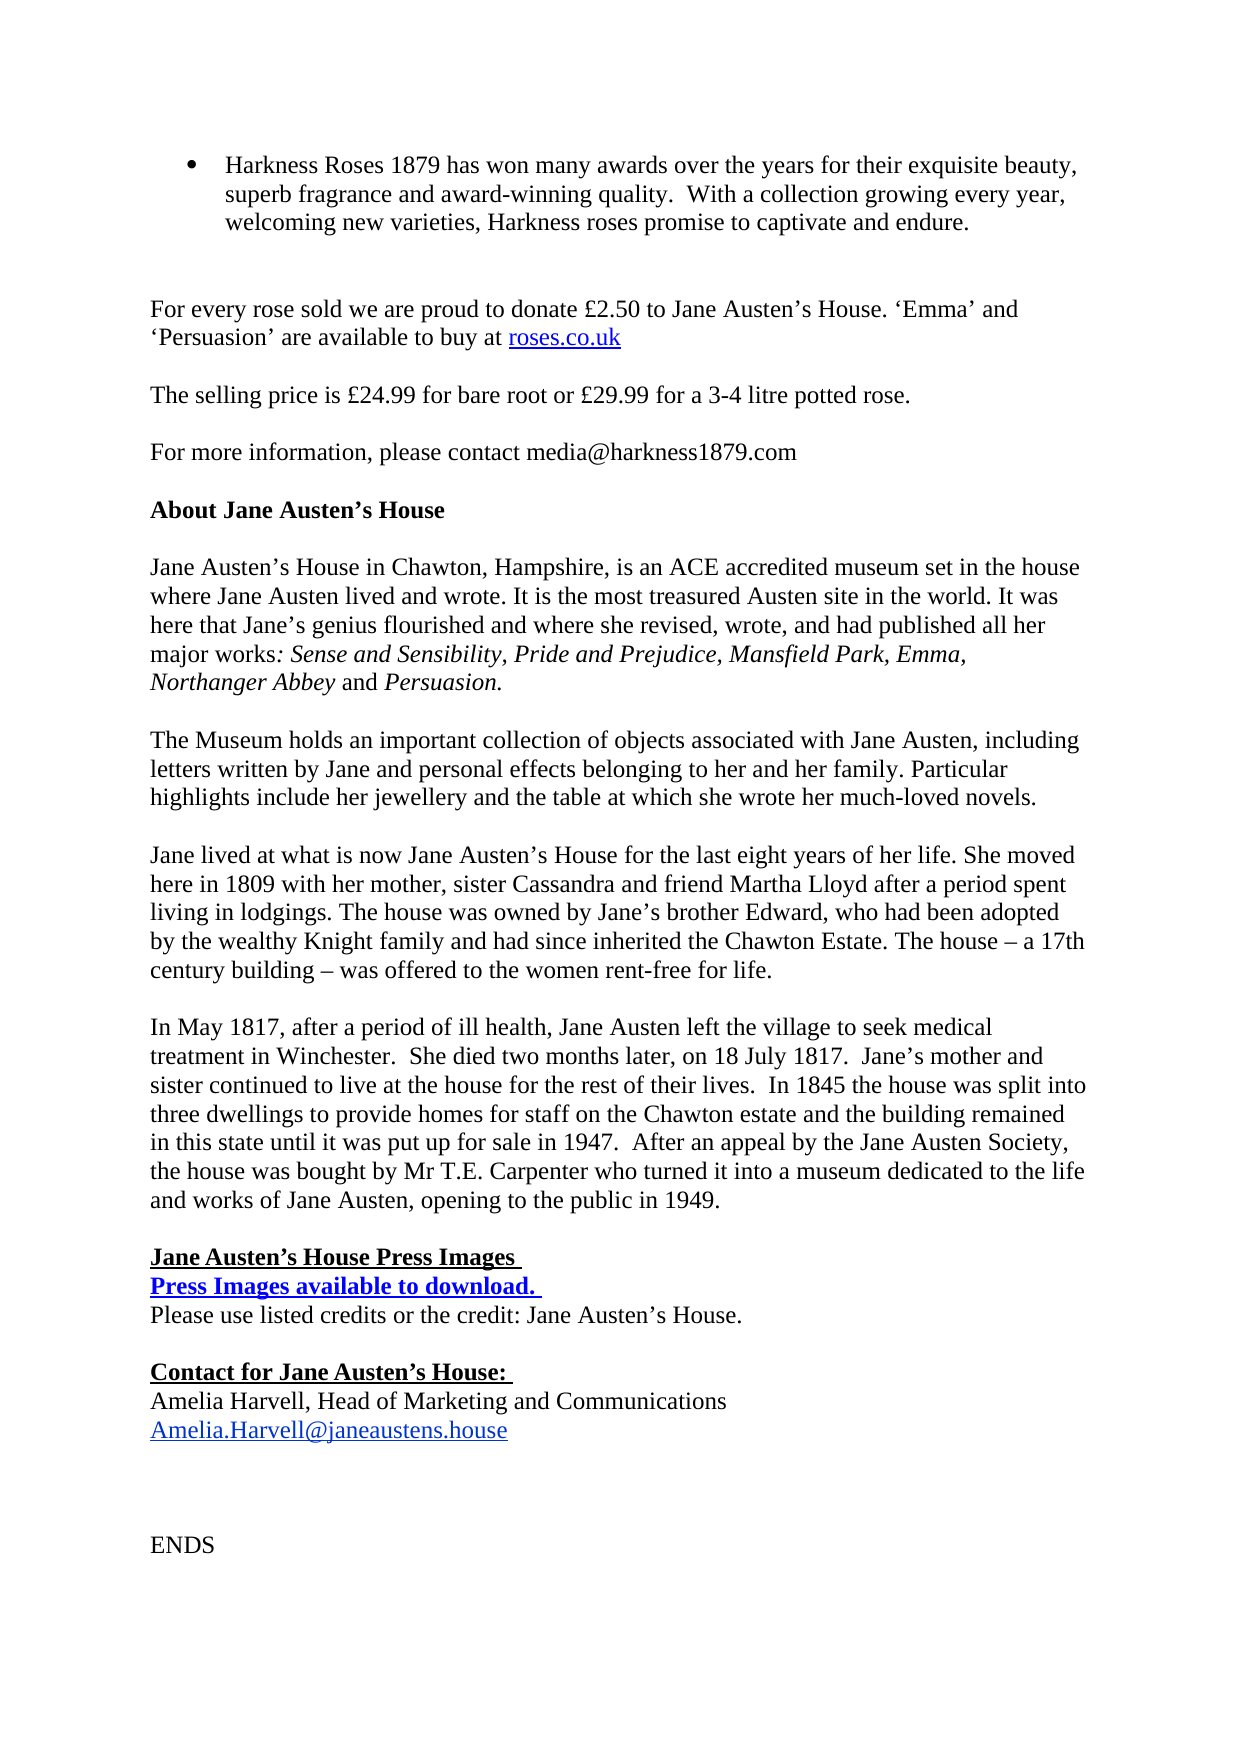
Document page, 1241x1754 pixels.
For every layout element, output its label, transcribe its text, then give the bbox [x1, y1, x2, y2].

text Contact for Jane Austen’s House: [150, 1357, 1090, 1386]
text Press Images available to download. [150, 1271, 1090, 1300]
text For more information, please contact media@harkness1879.com [150, 437, 1090, 466]
text Amelia.Harvell@janeaustens.house [150, 1415, 1090, 1444]
text Jane Austen’s House Press Images [150, 1242, 1090, 1271]
text ENDS [150, 1530, 1090, 1559]
text Please use listed credits or the credit: Jane Austen’s House. [150, 1300, 1090, 1329]
list Harkness Roses 1879 has won many awards over the years for their exquisite beauty, superb fragrance and award-winning quality. With a collection growing every year, welcoming new varieties, Harkness roses promise to captivate and endure. [187, 150, 1090, 236]
text Jane Austen’s House in Chawton, Hampshire, is an ACE accredited museum set in the house where Jane Austen lived and wrote. It is the most treasured Austen site in the world. It was here that Jane’s genius flourished and where she revised, wrote, and had published all her major works: Sense and Sensibility, Pride and Prejudice, Mansfield Park, Emma, Northanger Abbey and Persuasion. [150, 552, 1090, 696]
text Amelia Harvell, Head of Marketing and Communications [150, 1386, 1090, 1415]
text About Jane Austen’s House [150, 495, 1090, 524]
text The selling price is £24.99 for bare root or £29.99 for a 3-4 litre potted rose. [150, 380, 1090, 409]
text Jane lived at what is now Jane Austen’s House for the last eight years of her life. She moved here in 1809 with her mother, sister Cassandra and friend Martha Lloyd after a period spent living in lodgings. The house was owned by Jane’s brother Edward, who had been adopted by the wealthy Knight family and had since inherited the Chawton Estate. The house – a 17th century building – was offered to the women rent-free for life. [150, 840, 1090, 984]
text The Museum holds an important collection of objects associated with Jane Austen, including letters written by Jane and personal effects belonging to her and her family. Particular highlights include her jewellery and the table at which she wrote her much-loved novels. [150, 725, 1090, 811]
text In May 1817, after a period of ill health, Jane Austen left the village to seek medical treatment in Winchester. She died two months later, on 18 July 1817. Jane’s mother and sister continued to live at the house for the rest of their lives. In 1845 the house was split into three dwellings to provide homes for staff on the Chawton estate and the building remained in this state until it was put up for sale in 1947. After an appeal by the Jane Austen Society, the house was bought by Mr T.E. Carpenter who turned it into a museum dedicated to the life and works of Jane Austen, opening to the public in 1949. [150, 1012, 1090, 1214]
text For every rose sold we are proud to donate £2.50 to Jane Austen’s House. ‘Emma’ and ‘Persuasion’ are available to buy at roses.co.uk [150, 294, 1090, 351]
